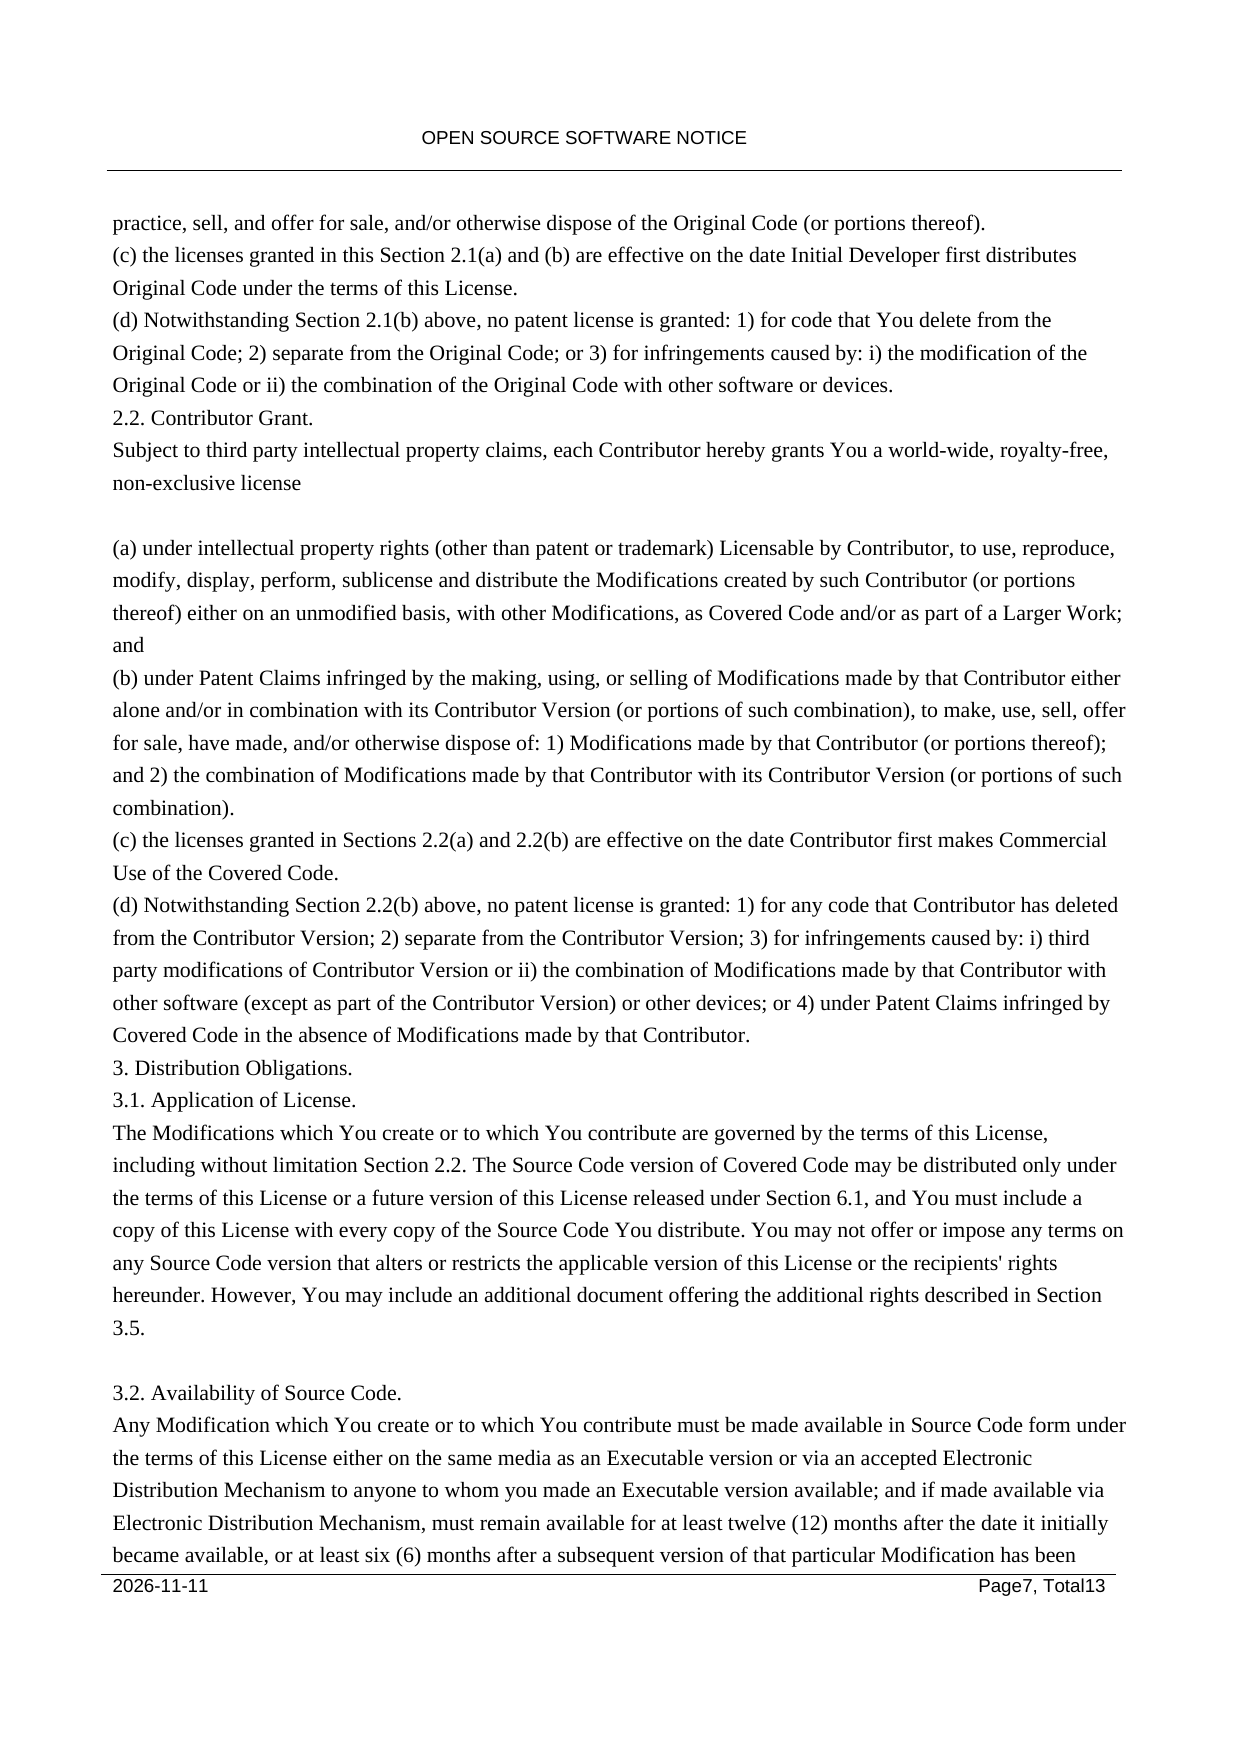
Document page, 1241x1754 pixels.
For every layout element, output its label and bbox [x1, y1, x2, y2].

text [112, 206, 1128, 1571]
